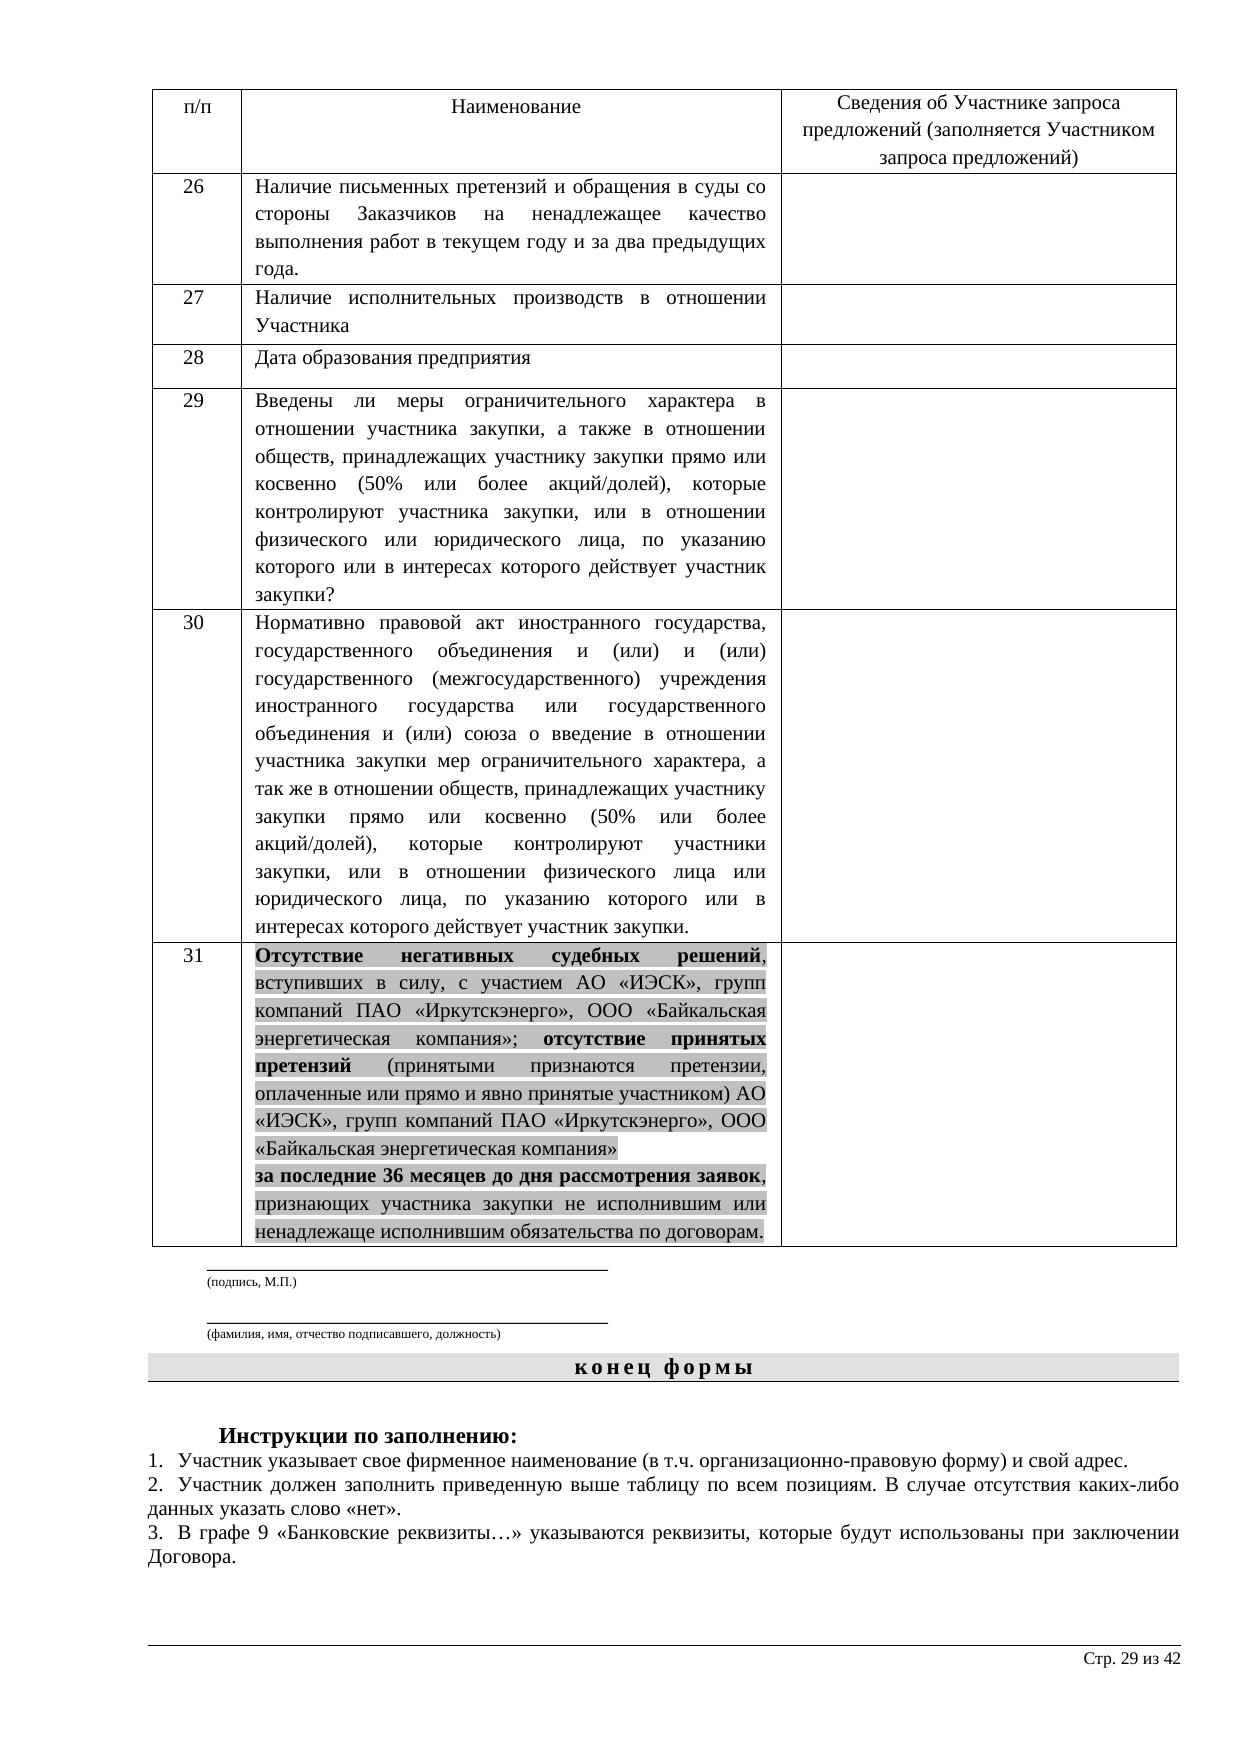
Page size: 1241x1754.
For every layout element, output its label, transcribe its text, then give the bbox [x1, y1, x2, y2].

text (подпись, М.П.) [148, 1274, 797, 1300]
list Участник должен заполнить приведенную выше таблицу по всем позициям. В случае отсутствия каких-либо данных указать слово «нет». [148, 1472, 1181, 1520]
table_cell 31 [153, 943, 241, 1246]
table_cell 30 [153, 610, 241, 942]
text ___________________________________ [148, 1300, 1181, 1326]
table_cell Нормативно правовой акт иностранного государства, государственного объединения и (или) и (или) государственного (межгосударственного) учреждения иностранного государства или государственного объединения и (или) союза о введение в отношении участника закупки мер ограничительного характера, а так же в отношении обществ, принадлежащих участнику закупки прямо или косвенно (50% или более акций/долей), которые контролируют участники закупки, или в отношении физического лица или юридического лица, по указанию которого или в интересах которого действует участник закупки. [242, 610, 781, 942]
table_cell Наличие письменных претензий и обращения в суды со стороны Заказчиков на ненадлежащее качество выполнения работ в текущем году и за два предыдущих года. [242, 174, 781, 284]
text Инструкции по заполнению: [148, 1422, 1181, 1448]
table_cell 26 [153, 174, 241, 284]
list Участник указывает свое фирменное наименование (в т.ч. организационно-правовую форму) и свой адрес. [148, 1448, 1181, 1472]
text ___________________________________ [148, 1247, 1181, 1274]
table_cell Дата образования предприятия [242, 345, 781, 387]
table_header Наименование [242, 90, 781, 172]
table_cell 29 [153, 389, 241, 609]
list В графе 9 «Банковские реквизиты…» указываются реквизиты, которые будут использованы при заключении Договора. [148, 1520, 1181, 1568]
table_cell 27 [153, 285, 241, 344]
table_cell [782, 610, 1176, 942]
table_cell [782, 174, 1176, 284]
table_header Сведения об Участнике запроса предложений (заполняется Участником запроса предложений) [782, 90, 1176, 172]
table_cell 28 [153, 345, 241, 387]
table_cell [782, 389, 1176, 609]
table_cell [782, 285, 1176, 344]
table_cell [782, 943, 1176, 1246]
table_cell Отсутствие негативных судебных решений, вступивших в силу, с участием АО «ИЭСК», групп компаний ПАО «Иркутскэнерго», ООО «Байкальская энергетическая компания»; отсутствие принятых претензий (принятыми признаются претензии, оплаченные или прямо и явно принятые участником) АО «ИЭСК», групп компаний ПАО «Иркутскэнерго», ООО «Байкальская энергетическая компания» за последние 36 месяцев до дня рассмотрения заявок, признающих участника закупки не исполнившим или ненадлежаще исполнившим обязательства по договорам. [242, 943, 781, 1246]
table_cell Введены ли меры ограничительного характера в отношении участника закупки, а также в отношении обществ, принадлежащих участнику закупки прямо или косвенно (50% или более акций/долей), которые контролируют участника закупки, или в отношении физического или юридического лица, по указанию которого или в интересах которого действует участник закупки? [242, 389, 781, 609]
table_cell [782, 345, 1176, 387]
text конец формы [148, 1353, 1179, 1381]
table_cell Наличие исполнительных производств в отношении Участника [242, 285, 781, 344]
table_header п/п [153, 90, 241, 172]
text (фамилия, имя, отчество подписавшего, должность) [148, 1326, 797, 1353]
